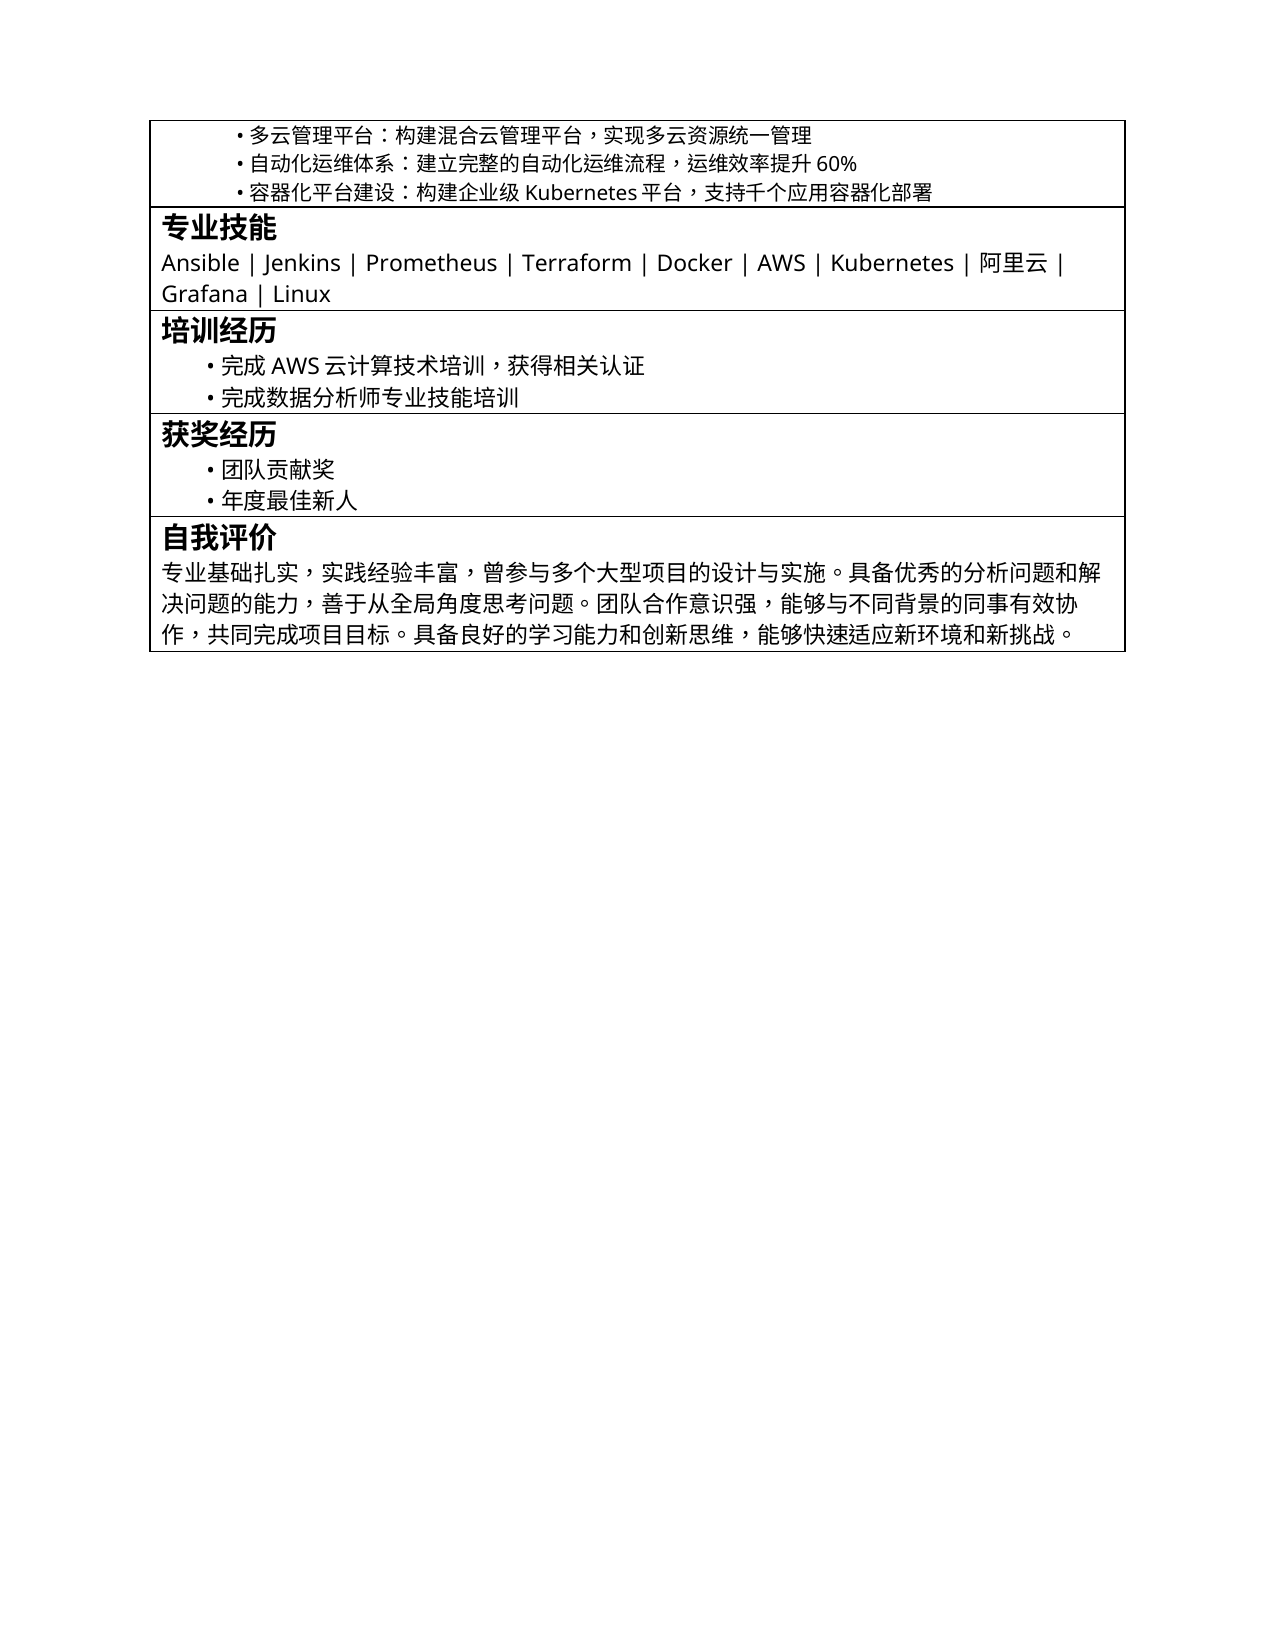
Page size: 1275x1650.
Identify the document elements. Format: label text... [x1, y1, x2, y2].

table_cell 获奖经历 • 团队贡献奖 • 年度最佳新人 [151, 414, 1124, 516]
table_cell 专业技能 Ansible | Jenkins | Prometheus | Terraform | Docker | AWS | Kubernetes | 阿里云 | Grafana | Linux [151, 208, 1124, 309]
table_cell 培训经历 • 完成AWS云计算技术培训，获得相关认证 • 完成数据分析师专业技能培训 [151, 311, 1124, 413]
table_cell 自我评价 专业基础扎实，实践经验丰富，曾参与多个大型项目的设计与实施。具备优秀的分析问题和解决问题的能力，善于从全局角度思考问题。团队合作意识强，能够与不同背景的同事有效协作，共同完成项目目标。具备良好的学习能力和创新思维，能够快速适应新环境和新挑战。 [151, 517, 1124, 651]
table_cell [151, 121, 1124, 206]
